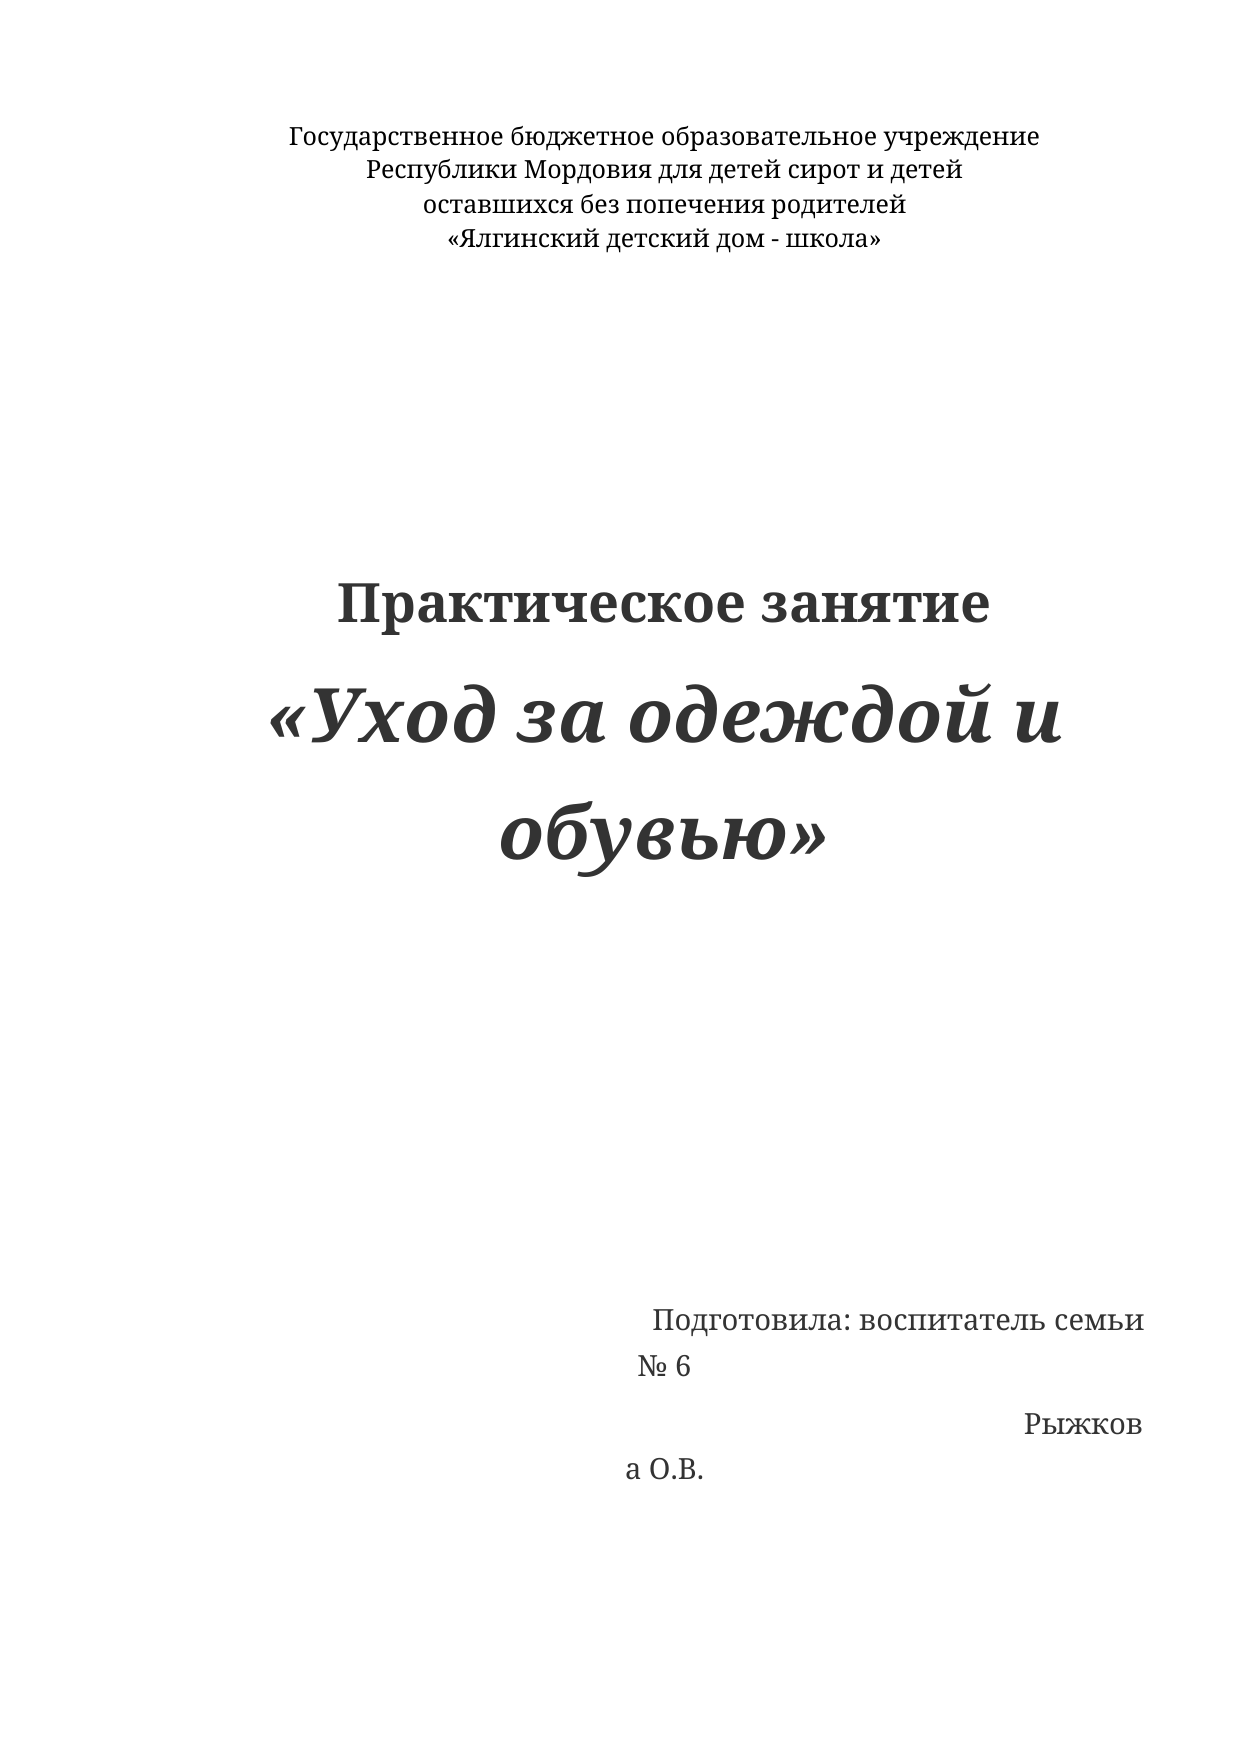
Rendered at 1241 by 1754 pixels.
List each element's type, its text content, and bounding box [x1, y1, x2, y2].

text Практическое занятие [177, 564, 1152, 638]
text «Уход за одеждой и обувью» [177, 662, 1152, 881]
text оставшихся без попечения родителей [177, 186, 1152, 220]
text Подготовила: воспитатель семьи № 6 [177, 1299, 1152, 1384]
text Республики Мордовия для детей сирот и детей [177, 152, 1152, 186]
text «Ялгинский детский дом - школа» [177, 220, 1152, 254]
text Государственное бюджетное образовательное учреждение [177, 118, 1152, 152]
text Рыжкова О.В. [177, 1403, 1152, 1488]
